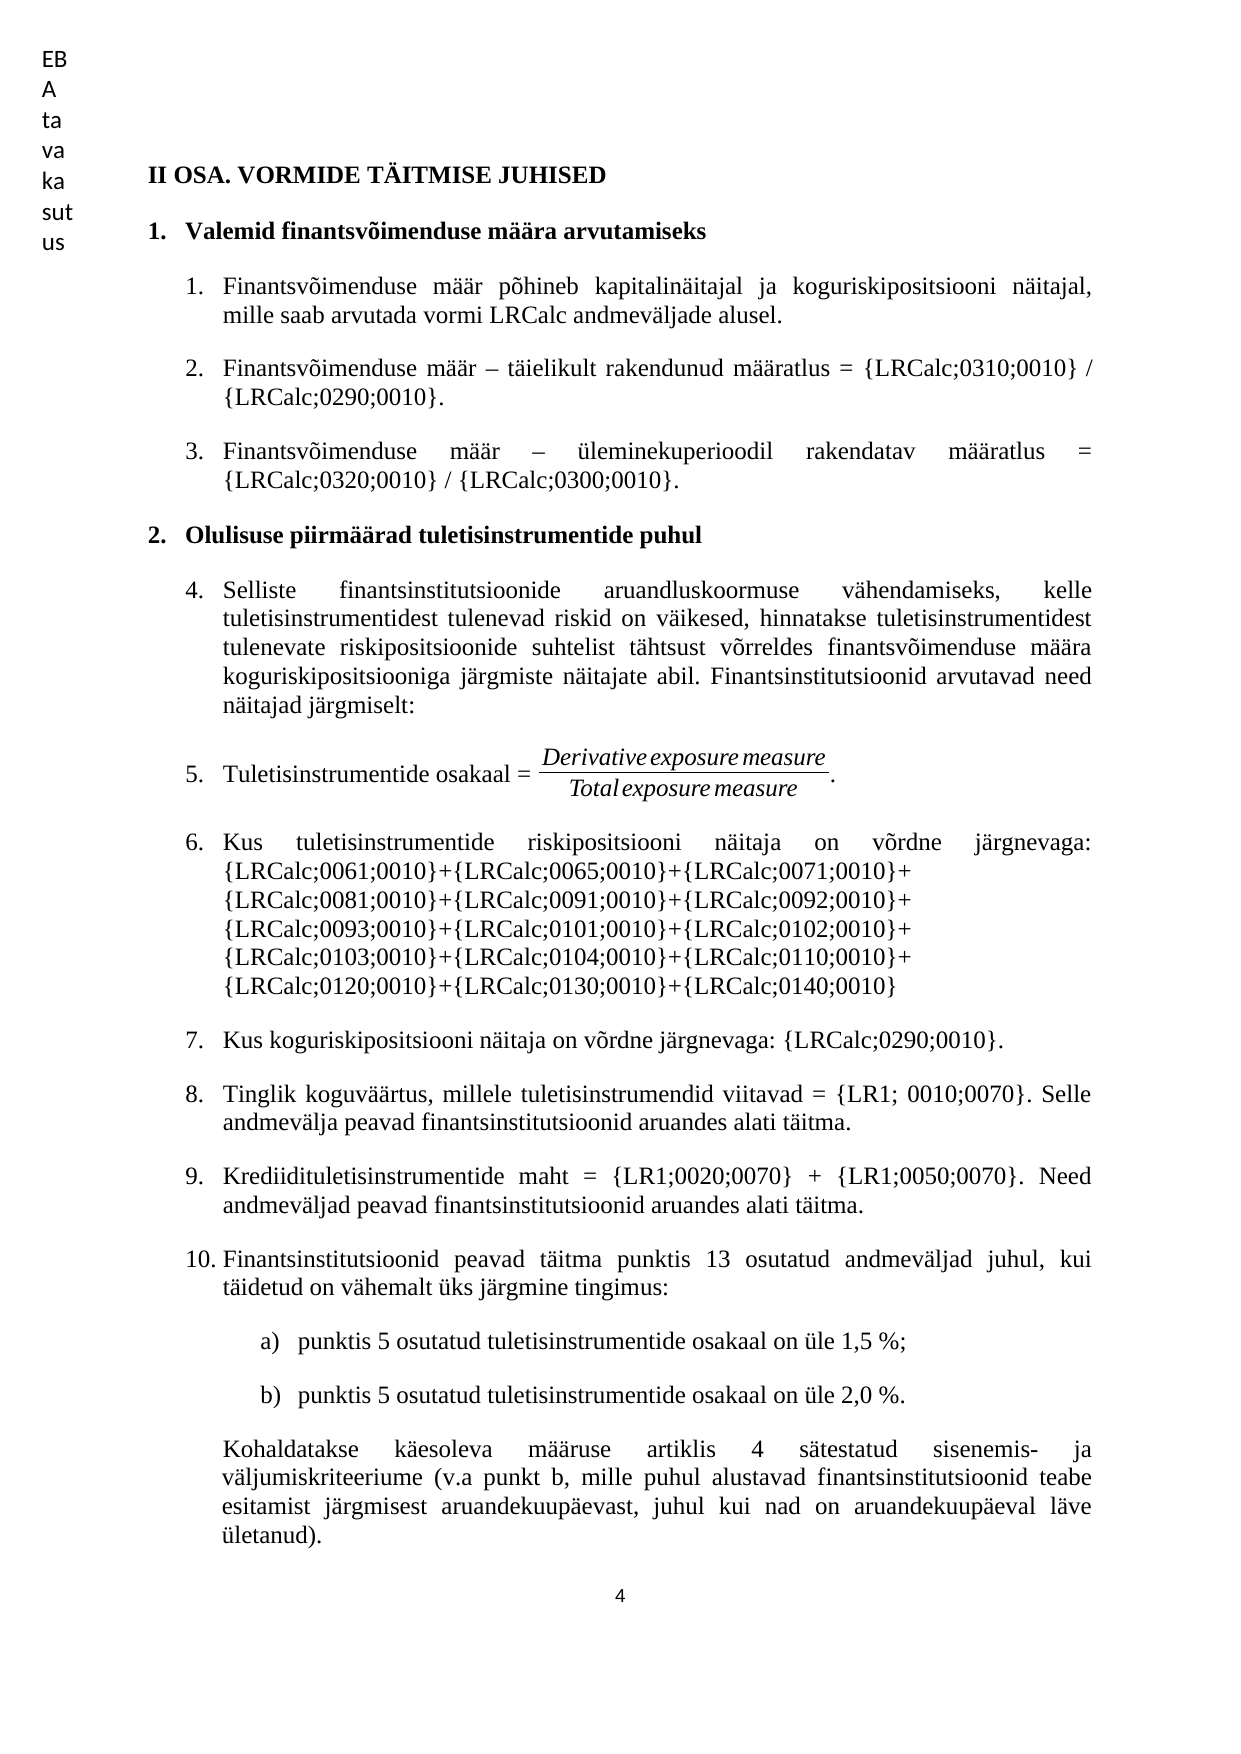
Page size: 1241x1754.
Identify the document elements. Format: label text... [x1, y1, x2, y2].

text 2. Olulisuse piirmäärad tuletisinstrumentide puhul [148, 518, 1092, 550]
list punktis 5 osutatud tuletisinstrumentide osakaal on üle 2,0 %. [260, 1380, 1092, 1409]
text 1. Finantsvõimenduse määr põhineb kapitalinäitajal ja koguriskipositsiooni näitajal, mille saab arvutada vormi LRCalc andmeväljade alusel. [185, 271, 1092, 328]
text 2. Finantsvõimenduse määr – täielikult rakendunud määratlus = {LRCalc;0310;0010} / {LRCalc;0290;0010}. [185, 353, 1092, 411]
text 4. Selliste finantsinstitutsioonide aruandluskoormuse vähendamiseks, kelle tuletisinstrumentidest tulenevad riskid on väikesed, hinnatakse tuletisinstrumentidest tulenevate riskipositsioonide suhtelist tähtsust võrreldes finantsvõimenduse määra koguriskipositsiooniga järgmiste näitajate abil. Finantsinstitutsioonid arvutavad need näitajad järgmiselt: [185, 575, 1092, 718]
list Kohaldatakse käesoleva määruse artiklis 4 sätestatud sisenemis- ja väljumiskriteeriume (v.a punkt b, mille puhul alustavad finantsinstitutsioonid teabe esitamist järgmisest aruandekuupäevast, juhul kui nad on aruandekuupäeval läve ületanud). [222, 1434, 1092, 1549]
text 1. Valemid finantsvõimenduse määra arvutamiseks [148, 215, 1092, 246]
text 7. Kus koguriskipositsiooni näitaja on võrdne järgnevaga: {LRCalc;0290;0010}. [185, 1025, 1092, 1054]
text 3. Finantsvõimenduse määr – üleminekuperioodil rakendatav määratlus = {LRCalc;0320;0010} / {LRCalc;0300;0010}. [185, 436, 1092, 493]
list punktis 5 osutatud tuletisinstrumentide osakaal on üle 1,5 %; [260, 1326, 1092, 1355]
text 9. Krediidituletisinstrumentide maht = {LR1;0020;0070} + {LR1;0050;0070}. Need andmeväljad peavad finantsinstitutsioonid aruandes alati täitma. [185, 1161, 1092, 1219]
text 6. Kus tuletisinstrumentide riskipositsiooni näitaja on võrdne järgnevaga: {LRCalc;0061;0010}+{LRCalc;0065;0010}+{LRCalc;0071;0010}+{LRCalc;0081;0010}+{LRCalc;0091;0010}+{LRCalc;0092;0010}+{LRCalc;0093;0010}+{LRCalc;0101;0010}+{LRCalc;0102;0010}+{LRCalc;0103;0010}+{LRCalc;0104;0010}+{LRCalc;0110;0010}+{LRCalc;0120;0010}+{LRCalc;0130;0010}+{LRCalc;0140;0010} [185, 827, 1092, 1000]
text 5. Tuletisinstrumentide osakaal = . [185, 743, 1092, 802]
text 8. Tinglik koguväärtus, millele tuletisinstrumendid viitavad = {LR1; 0010;0070}. Selle andmevälja peavad finantsinstitutsioonid aruandes alati täitma. [185, 1079, 1092, 1136]
text II OSA. VORMIDE TÄITMISE JUHISED [148, 158, 1092, 190]
text 10. Finantsinstitutsioonid peavad täitma punktis 13 osutatud andmeväljad juhul, kui täidetud on vähemalt üks järgmine tingimus: [185, 1244, 1092, 1301]
